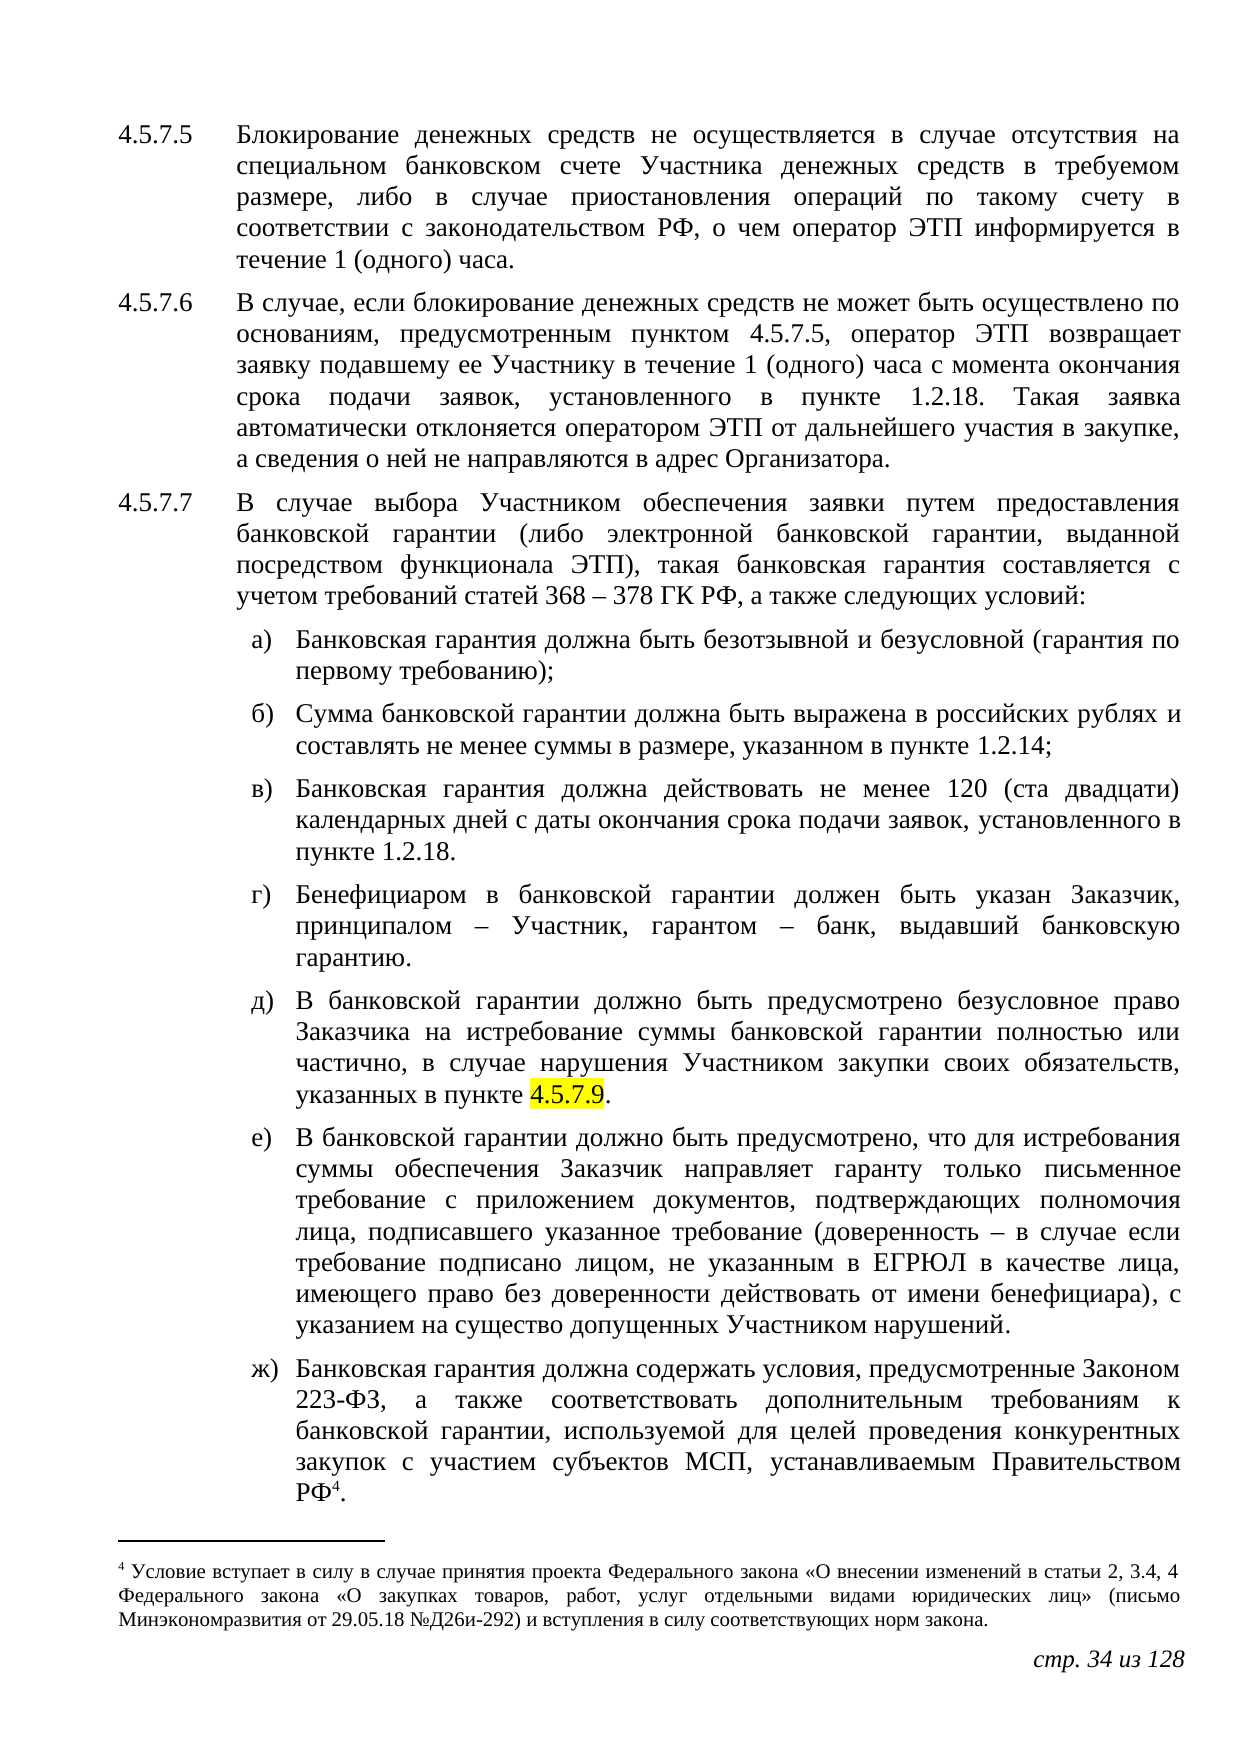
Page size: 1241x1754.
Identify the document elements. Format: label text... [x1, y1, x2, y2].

text Блокирование денежных средств не осуществляется в случае отсутствия на специальном банковском счете Участника денежных средств в требуемом размере, либо в случае приостановления операций по такому счету в соответствии с законодательством РФ, о чем оператор ЭТП информируется в течение 1 (одного) часа. [118, 118, 1181, 274]
text В банковской гарантии должно быть предусмотрено, что для истребования суммы обеспечения Заказчик направляет гаранту только письменное требование с приложением документов, подтверждающих полномочия лица, подписавшего указанное требование (доверенность – в случае если требование подписано лицом, не указанным в ЕГРЮЛ в качестве лица, имеющего право без доверенности действовать от имени бенефициара), с указанием на существо допущенных Участником нарушений. [251, 1121, 1181, 1339]
text В банковской гарантии должно быть предусмотрено безусловное право Заказчика на истребование суммы банковской гарантии полностью или частично, в случае нарушения Участником закупки своих обязательств, указанных в пункте 4.5.7.9. [251, 984, 1181, 1109]
text Бенефициаром в банковской гарантии должен быть указан Заказчик, принципалом – Участник, гарантом – банк, выдавший банковскую гарантию. [251, 878, 1181, 972]
text Банковская гарантия должна содержать условия, предусмотренные Законом 223-ФЗ, а также соответствовать дополнительным требованиям к банковской гарантии, используемой для целей проведения конкурентных закупок с участием субъектов МСП, устанавливаемым Правительством РФ. [251, 1352, 1181, 1508]
text Банковская гарантия должна действовать не менее 120 (ста двадцати) календарных дней с даты окончания срока подачи заявок, установленного в пункте 1.2.18. [251, 772, 1181, 866]
text Сумма банковской гарантии должна быть выражена в российских рублях и составлять не менее суммы в размере, указанном в пункте 1.2.14; [251, 698, 1181, 760]
text Банковская гарантия должна быть безотзывной и безусловной (гарантия по первому требованию); [251, 623, 1181, 685]
text В случае, если блокирование денежных средств не может быть осуществлено по основаниям, предусмотренным пунктом 4.5.7.5, оператор ЭТП возвращает заявку подавшему ее Участнику в течение 1 (одного) часа с момента окончания срока подачи заявок, установленного в пункте 1.2.18. Такая заявка автоматически отклоняется оператором ЭТП от дальнейшего участия в закупке, а сведения о ней не направляются в адрес Организатора. [118, 286, 1181, 473]
text В случае выбора Участником обеспечения заявки путем предоставления банковской гарантии (либо электронной банковской гарантии, выданной посредством функционала ЭТП), такая банковская гарантия составляется с учетом требований статей 368 – 378 ГК РФ, а также следующих условий: [118, 486, 1181, 610]
